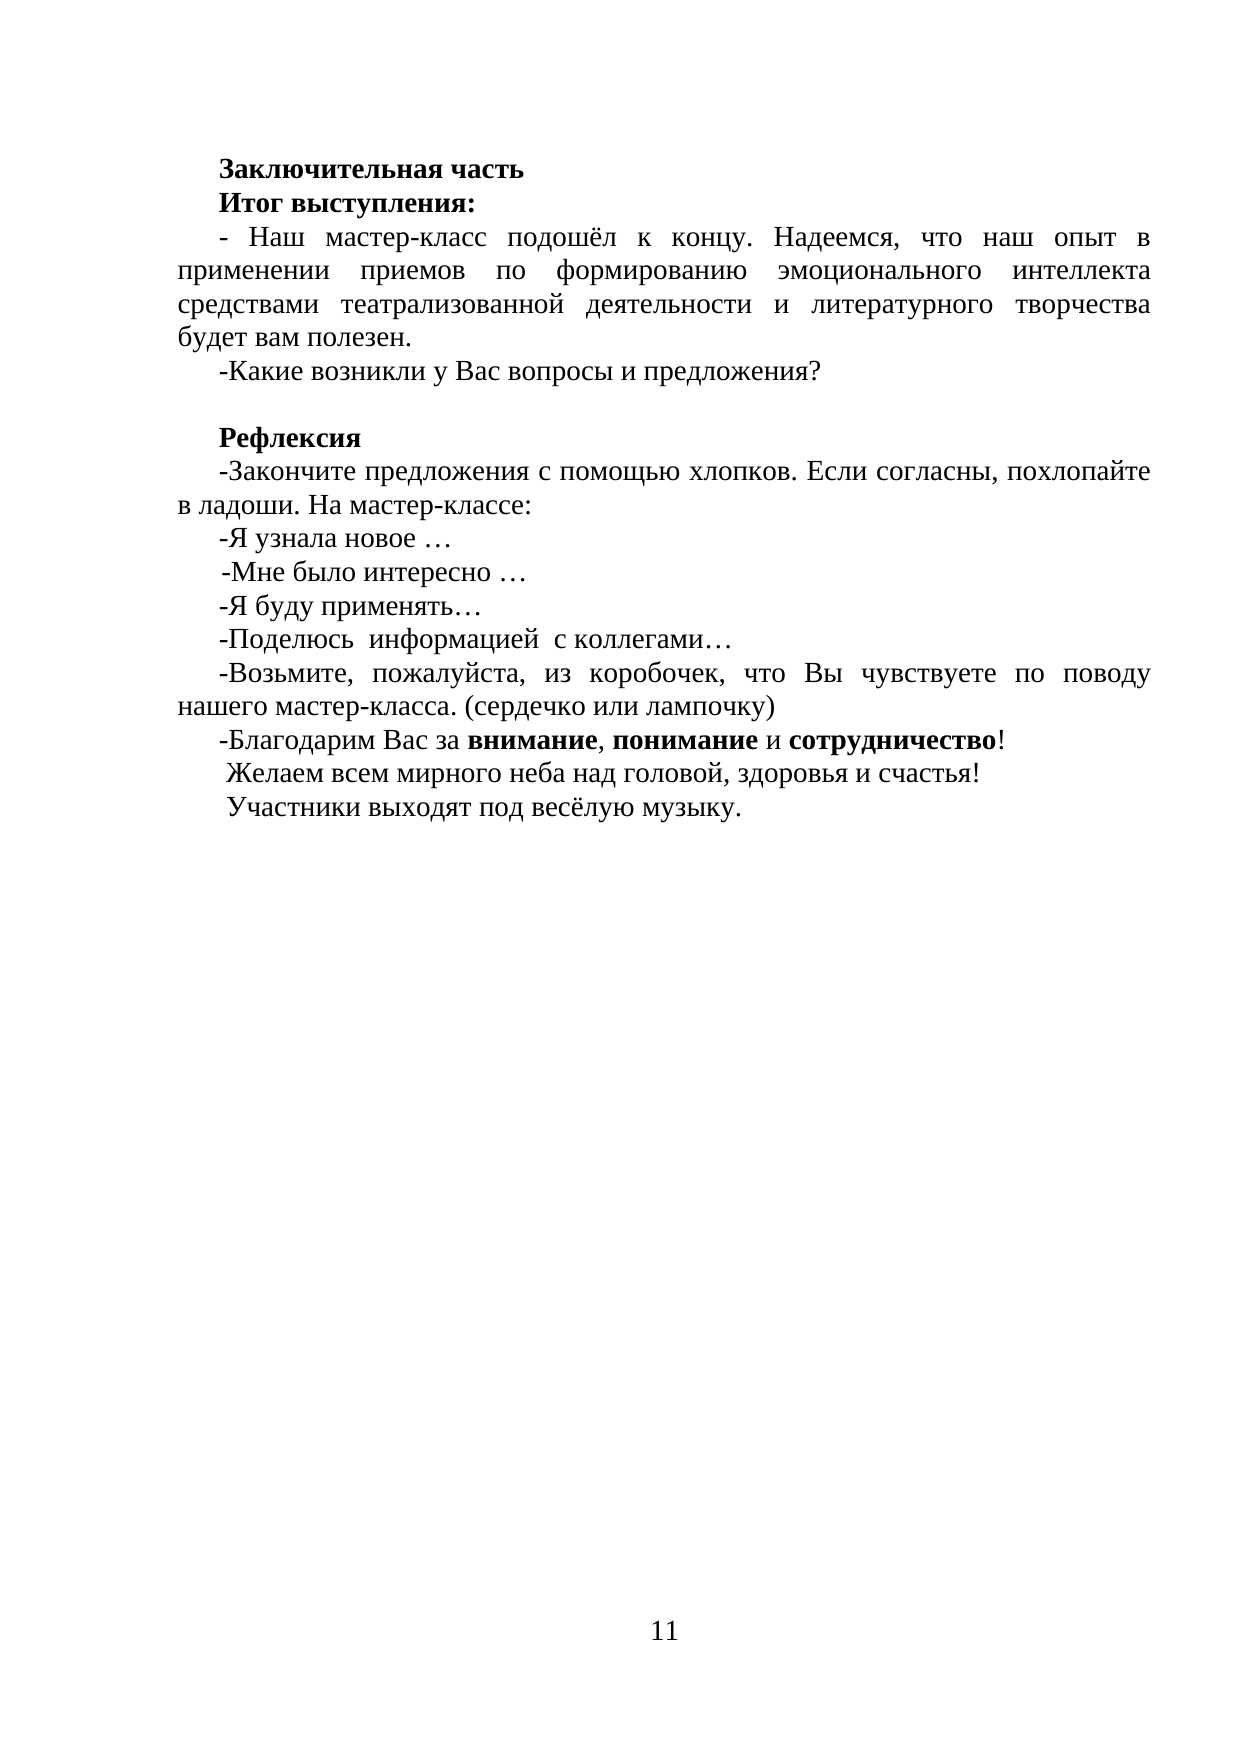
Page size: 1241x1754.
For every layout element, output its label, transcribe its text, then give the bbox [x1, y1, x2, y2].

text -Возьмите, пожалуйста, из коробочек, что Вы чувствуете по поводу нашего мастер-класса. (сердечко или лампочку) [177, 655, 1152, 722]
text -Поделюсь информацией с коллегами… [177, 621, 1152, 655]
text - Наш мастер-класс подошёл к концу. Надеемся, что наш опыт в применении приемов по формированию эмоционального интеллекта средствами театрализованной деятельности и литературного творчества будет вам полезен. [177, 219, 1152, 353]
text Участники выходят под весёлую музыку. [177, 789, 1152, 822]
text -Мне было интересно … [177, 554, 1152, 588]
text Рефлексия [177, 420, 1152, 453]
text Заключительная часть [177, 152, 1152, 185]
text -Благодарим Вас за внимание, понимание и сотрудничество! [177, 722, 1152, 755]
text -Закончите предложения с помощью хлопков. Если согласны, похлопайте в ладоши. На мастер-классе: [177, 453, 1152, 521]
text Итог выступления: [177, 185, 1152, 219]
text Желаем всем мирного неба над головой, здоровья и счастья! [177, 755, 1152, 789]
text -Я узнала новое … [177, 521, 1152, 554]
text -Я буду применять… [177, 588, 1152, 621]
text -Какие возникли у Вас вопросы и предложения? [177, 353, 1152, 386]
